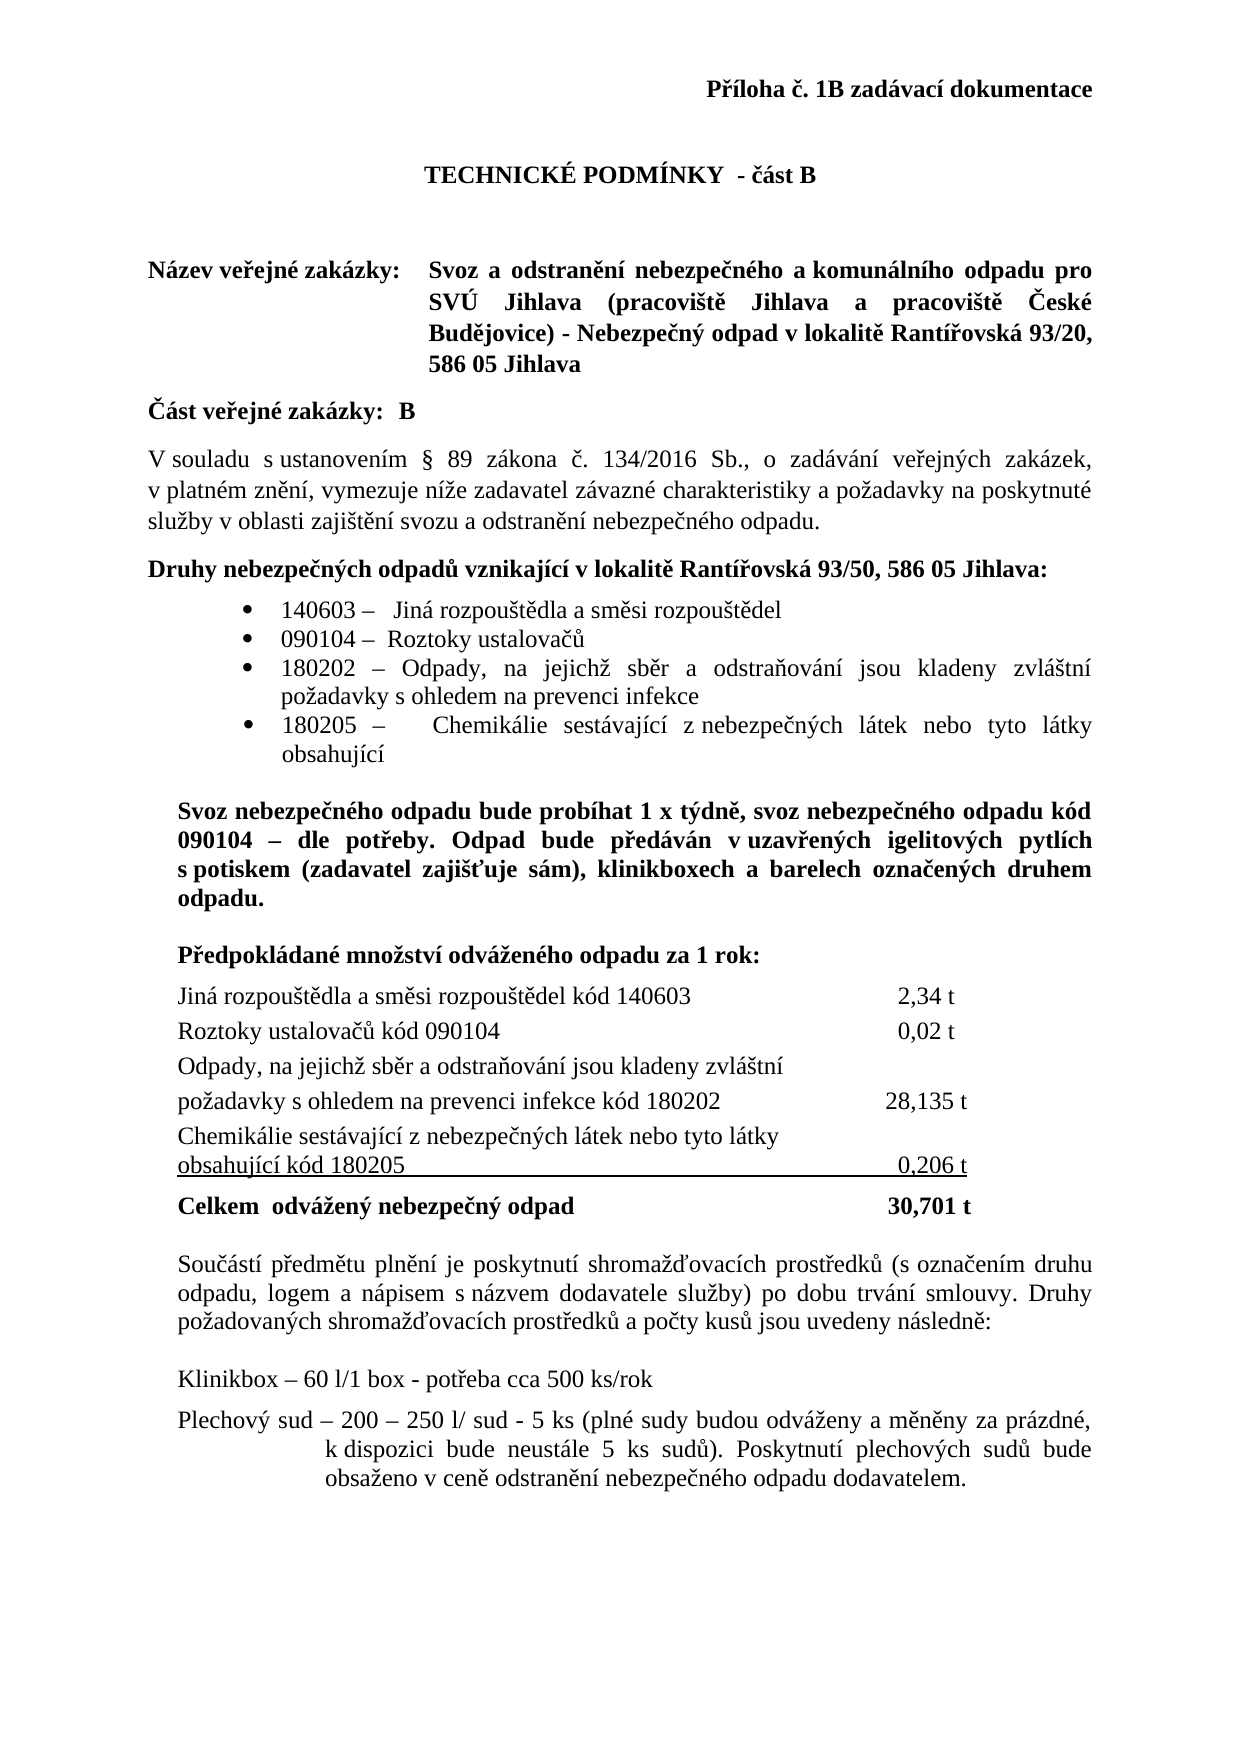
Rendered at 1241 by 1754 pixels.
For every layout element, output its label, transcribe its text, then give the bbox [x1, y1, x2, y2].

text obsahující kód 180205 0,206 t [177, 1150, 1093, 1179]
text Jiná rozpouštědla a směsi rozpouštědel kód 140603 2,34 t [177, 981, 1093, 1010]
list 090104 – Roztoky ustalovačů [243, 624, 1093, 653]
text TECHNICKÉ PODMÍNKY - část B [148, 160, 1093, 189]
text požadavky s ohledem na prevenci infekce kód 180202 28,135 t [177, 1086, 1093, 1115]
text Část veřejné zakázky: B [148, 396, 1093, 425]
list 180202 – Odpady, na jejichž sběr a odstraňování jsou kladeny zvláštní požadavky s ohledem na prevenci infekce [243, 653, 1093, 710]
text Roztoky ustalovačů kód 090104 0,02 t [177, 1016, 1093, 1045]
text Chemikálie sestávající z nebezpečných látek nebo tyto látky [177, 1121, 1093, 1150]
list 140603 – Jiná rozpouštědla a směsi rozpouštědel [243, 595, 1093, 624]
text Název veřejné zakázky: Svoz a odstranění nebezpečného a komunálního odpadu pro SVÚ Jihlava (pracoviště Jihlava a pracoviště České Budějovice) - Nebezpečný odpad v lokalitě Rantířovská 93/20, 586 05 Jihlava [148, 256, 1093, 377]
text Součástí předmětu plnění je poskytnutí shromažďovacích prostředků (s označením druhu odpadu, logem a nápisem s názvem dodavatele služby) po dobu trvání smlouvy. Druhy požadovaných shromažďovacích prostředků a počty kusů jsou uvedeny následně: [177, 1249, 1093, 1335]
text Odpady, na jejichž sběr a odstraňování jsou kladeny zvláštní [177, 1051, 1093, 1080]
text V souladu s ustanovením § 89 zákona č. 134/2016 Sb., o zadávání veřejných zakázek, v platném znění, vymezuje níže zadavatel závazné charakteristiky a požadavky na poskytnuté služby v oblasti zajištění svozu a odstranění nebezpečného odpadu. [148, 444, 1093, 535]
text Příloha č. 1B zadávací dokumentace [148, 74, 1093, 103]
list 180205 – Chemikálie sestávající z nebezpečných látek nebo tyto látky obsahující [244, 710, 1093, 768]
text Plechový sud – 200 – 250 l/ sud - 5 ks (plné sudy budou odváženy a měněny za prázdné, k dispozici bude neustále 5 ks sudů). Poskytnutí plechových sudů bude obsaženo v ceně odstranění nebezpečného odpadu dodavatelem. [177, 1405, 1093, 1491]
text Druhy nebezpečných odpadů vznikající v lokalitě Rantířovská 93/50, 586 05 Jihlava: [148, 554, 1093, 583]
text Předpokládané množství odváženého odpadu za 1 rok: [177, 940, 1093, 969]
text Svoz nebezpečného odpadu bude probíhat 1 x týdně, svoz nebezpečného odpadu kód 090104 – dle potřeby. Odpad bude předáván v uzavřených igelitových pytlích s potiskem (zadavatel zajišťuje sám), klinikboxech a barelech označených druhem odpadu. [177, 796, 1093, 911]
text Klinikbox – 60 l/1 box - potřeba cca 500 ks/rok [177, 1364, 1093, 1393]
text Celkem odvážený nebezpečný odpad 30,701 t [148, 1191, 1093, 1220]
